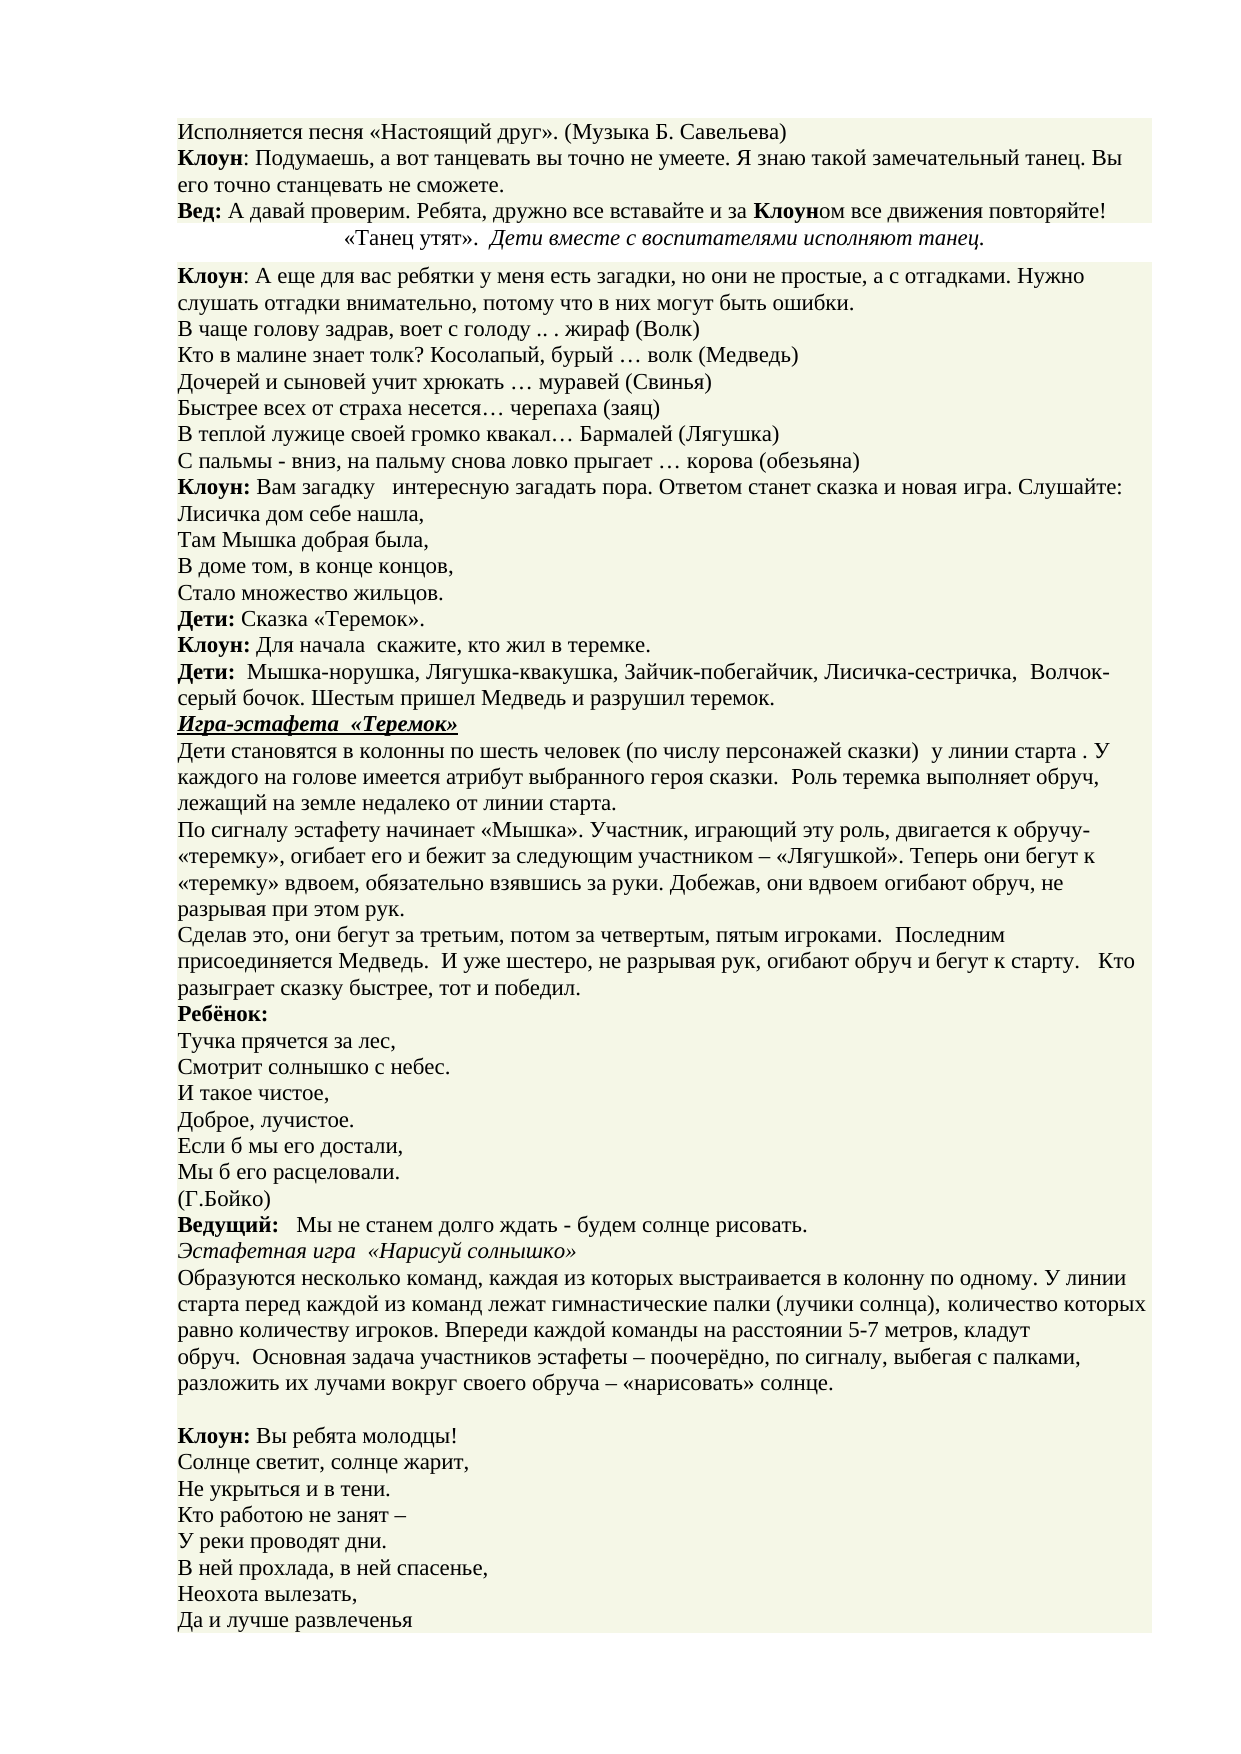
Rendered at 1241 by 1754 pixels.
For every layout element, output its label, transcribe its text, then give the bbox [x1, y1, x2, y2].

text С пальмы - вниз, на пальму снова ловко прыгает … корова (обезьяна) [177, 447, 1152, 473]
text Вед: А давай проверим. Ребята, дружно все вставайте и за Клоуном все движения повторяйте! [177, 197, 1152, 223]
text В чаще голову задрав, воет с голоду .. . жираф (Волк) [177, 315, 1152, 341]
text В теплой лужице своей громко квакал… Бармалей (Лягушка) [177, 421, 1152, 447]
text Клоун: Подумаешь, а вот танцевать вы точно не умеете. Я знаю такой замечательный танец. Вы его точно станцевать не сможете. [177, 144, 1152, 197]
text Быстрее всех от страха несется… черепаха (заяц) [177, 394, 1152, 421]
text Кто в малине знает толк? Косолапый, бурый … волк (Медведь) [177, 341, 1152, 368]
text Клоун: А еще для вас ребятки у меня есть загадки, но они не простые, а с отгадками. Нужно слушать отгадки внимательно, потому что в них могут быть ошибки. [177, 262, 1152, 315]
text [177, 473, 1152, 1633]
text Исполняется песня «Настоящий друг». (Музыка Б. Савельева) [177, 118, 1152, 144]
text «Танец утят». Дети вместе с воспитателями исполняют танец. [177, 223, 1152, 250]
text Дочерей и сыновей учит хрюкать … муравей (Свинья) [177, 368, 1152, 394]
